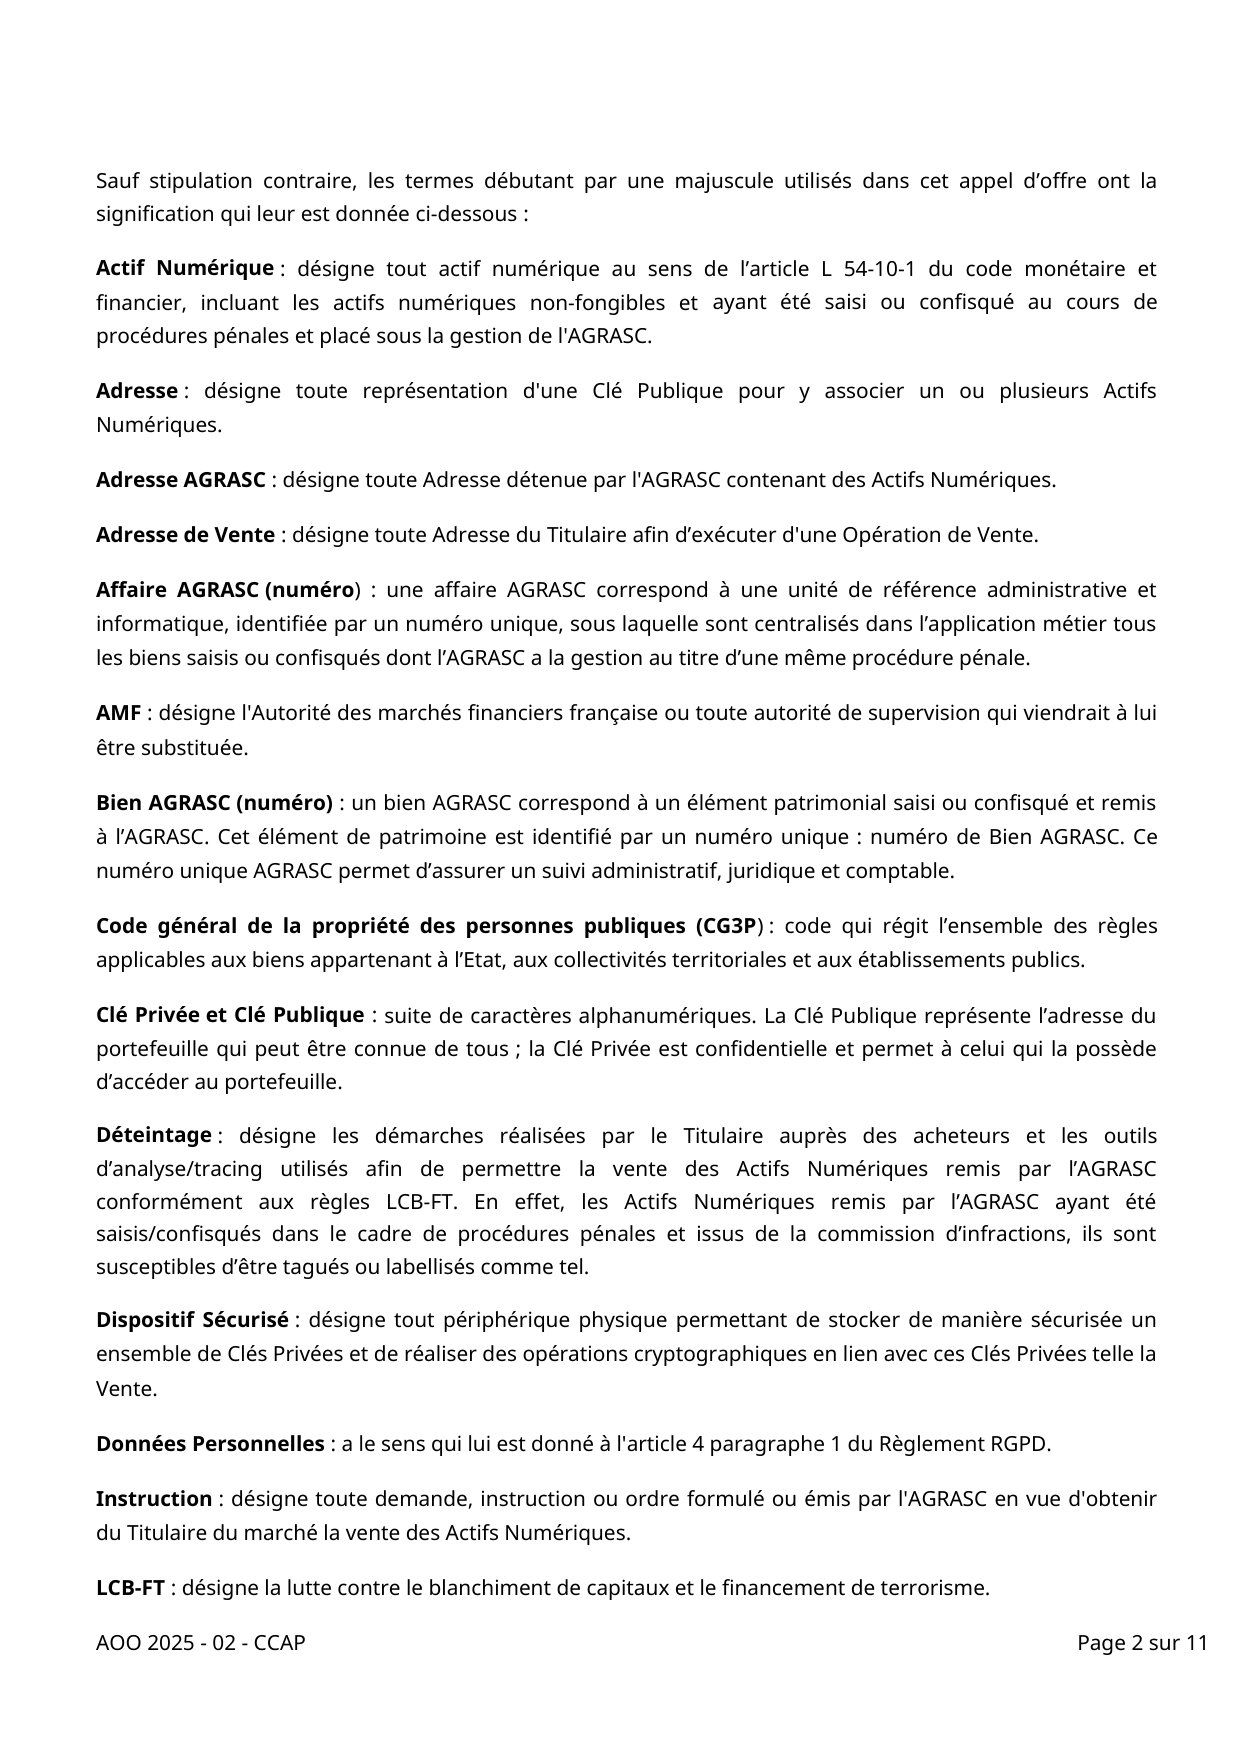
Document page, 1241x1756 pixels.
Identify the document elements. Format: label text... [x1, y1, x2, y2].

text Adresse AGRASC : désigne toute Adresse détenue par l'AGRASC contenant des Actifs Numériques. [96, 465, 1158, 495]
text AMF : désigne l'Autorité des marchés financiers française ou toute autorité de supervision qui viendrait à lui être substituée. [96, 698, 1158, 762]
text Déteintage : désigne les démarches réalisées par le Titulaire auprès des acheteurs et les outils d’analyse/tracing utilisés afin de permettre la vente des Actifs Numériques remis par l’AGRASC conformément aux règles LCB-FT. En effet, les Actifs Numériques remis par l’AGRASC ayant été saisis/confisqués dans le cadre de procédures pénales et issus de la commission d’infractions, ils sont susceptibles d’être tagués ou labellisés comme tel. [96, 1120, 1158, 1280]
text Bien AGRASC (numéro) : un bien AGRASC correspond à un élément patrimonial saisi ou confisqué et remis à l’AGRASC. Cet élément de patrimoine est identifié par un numéro unique : numéro de Bien AGRASC. Ce numéro unique AGRASC permet d’assurer un suivi administratif, juridique et comptable. [96, 788, 1158, 886]
text Actif Numérique : désigne tout actif numérique au sens de l’article L 54-10-1 du code monétaire et financier, incluant les actifs numériques non-fongibles et ayant été saisi ou confisqué au cours de procédures pénales et placé sous la gestion de l'AGRASC. [96, 253, 1158, 351]
text Dispositif Sécurisé : désigne tout périphérique physique permettant de stocker de manière sécurisée un ensemble de Clés Privées et de réaliser des opérations cryptographiques en lien avec ces Clés Privées telle la Vente. [96, 1305, 1158, 1403]
text Instruction : désigne toute demande, instruction ou ordre formulé ou émis par l'AGRASC en vue d'obtenir du Titulaire du marché la vente des Actifs Numériques. [96, 1484, 1158, 1548]
text LCB-FT : désigne la lutte contre le blanchiment de capitaux et le financement de terrorisme. [96, 1573, 1158, 1603]
text Clé Privée et Clé Publique : suite de caractères alphanumériques. La Clé Publique représente l’adresse du portefeuille qui peut être connue de tous ; la Clé Privée est confidentielle et permet à celui qui la possède d’accéder au portefeuille. [96, 1000, 1158, 1095]
text Sauf stipulation contraire, les termes débutant par une majuscule utilisés dans cet appel d’offre ont la signification qui leur est donnée ci-dessous : [96, 167, 1158, 228]
text Adresse : désigne toute représentation d'une Clé Publique pour y associer un ou plusieurs Actifs Numériques. [96, 376, 1158, 440]
text Données Personnelles : a le sens qui lui est donné à l'article 4 paragraphe 1 du Règlement RGPD. [96, 1429, 1158, 1458]
text Code général de la propriété des personnes publiques (CG3P) : code qui régit l’ensemble des règles applicables aux biens appartenant à l’Etat, aux collectivités territoriales et aux établissements publics. [96, 911, 1158, 975]
text Affaire AGRASC (numéro) : une affaire AGRASC correspond à une unité de référence administrative et informatique, identifiée par un numéro unique, sous laquelle sont centralisés dans l’application métier tous les biens saisis ou confisqués dont l’AGRASC a la gestion au titre d’une même procédure pénale. [96, 575, 1158, 673]
text Adresse de Vente : désigne toute Adresse du Titulaire afin d’exécuter d'une Opération de Vente. [96, 520, 1158, 550]
